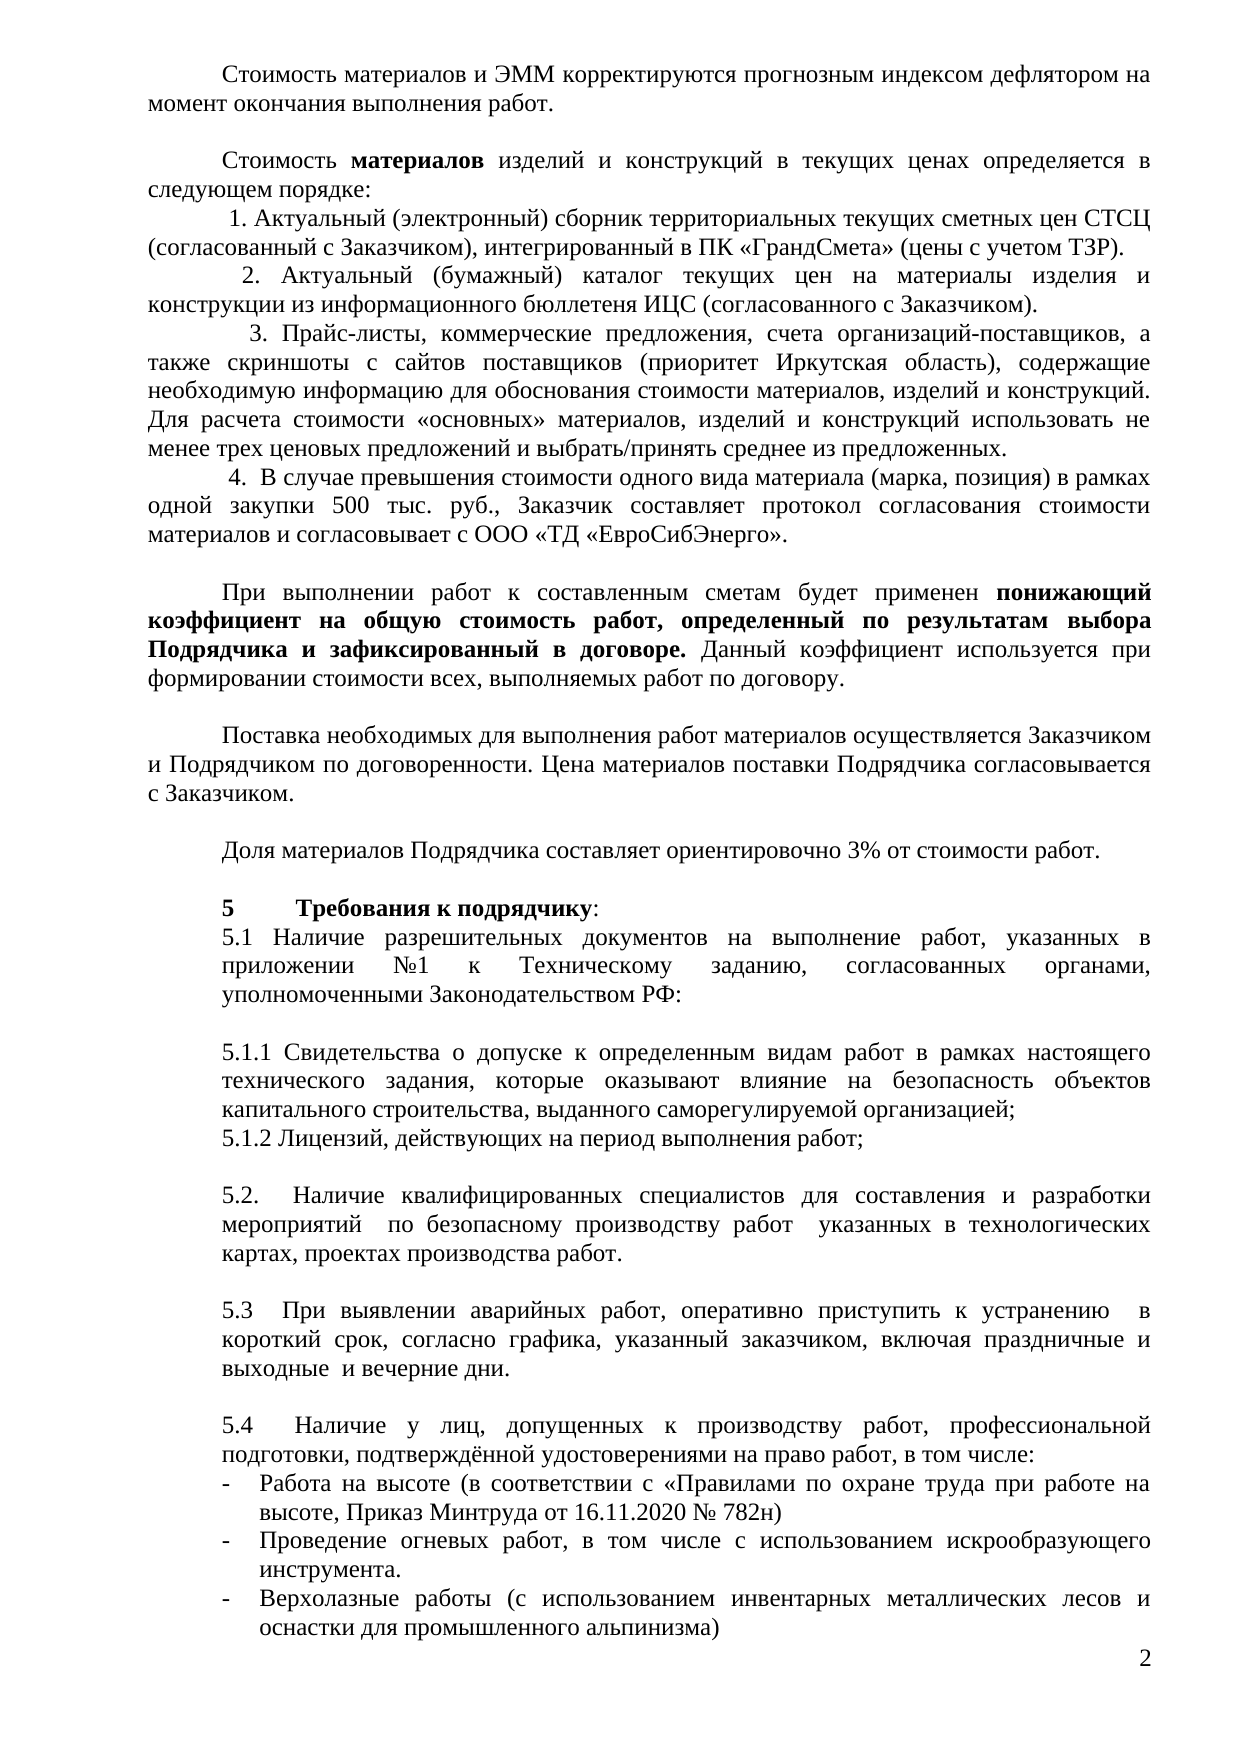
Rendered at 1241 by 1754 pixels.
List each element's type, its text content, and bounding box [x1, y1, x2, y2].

list Работа на высоте (в соответствии с «Правилами по охране труда при работе на высоте, Приказ Минтруда от 16.11.2020 № 782н) [222, 1468, 1152, 1525]
text 5.1 Наличие разрешительных документов на выполнение работ, указанных в приложении №1 к Техническому заданию, согласованных органами, уполномоченными Законодательством РФ: [222, 922, 1152, 1008]
text 5.1.2 Лицензий, действующих на период выполнения работ; [222, 1123, 1152, 1152]
text 2. Актуальный (бумажный) каталог текущих цен на материалы изделия и конструкции из информационного бюллетеня ИЦС (согласованного с Заказчиком). [148, 260, 1152, 318]
text При выполнении работ к составленным сметам будет применен понижающий коэффициент на общую стоимость работ, определенный по результатам выбора Подрядчика и зафиксированный в договоре. Данный коэффициент используется при формировании стоимости всех, выполняемых работ по договору. [148, 577, 1152, 692]
text 4. В случае превышения стоимости одного вида материала (марка, позиция) в рамках одной закупки 500 тыс. руб., Заказчик составляет протокол согласования стоимости материалов и согласовывает с ООО «ТД «ЕвроСибЭнерго». [148, 462, 1152, 548]
text 5.4 Наличие у лиц, допущенных к производству работ, профессиональной подготовки, подтверждённой удостоверениями на право работ, в том числе: [222, 1410, 1152, 1468]
list Верхолазные работы (с использованием инвентарных металлических лесов и оснастки для промышленного альпинизма) [222, 1583, 1152, 1640]
text 5.3 При выявлении аварийных работ, оперативно приступить к устранению в короткий срок, согласно графика, указанный заказчиком, включая праздничные и выходные и вечерние дни. [222, 1295, 1152, 1382]
text 1. Актуальный (электронный) сборник территориальных текущих сметных цен СТСЦ (согласованный с Заказчиком), интегрированный в ПК «ГрандСмета» (цены с учетом ТЗР). [148, 203, 1152, 260]
text Стоимость материалов изделий и конструкций в текущих ценах определяется в следующем порядке: [148, 145, 1152, 203]
text Поставка необходимых для выполнения работ материалов осуществляется Заказчиком и Подрядчиком по договоренности. Цена материалов поставки Подрядчика согласовывается с Заказчиком. [148, 720, 1152, 807]
text 5 Требования к подрядчику: [222, 893, 1152, 922]
text 5.1.1 Свидетельства о допуске к определенным видам работ в рамках настоящего технического задания, которые оказывают влияние на безопасность объектов капитального строительства, выданного саморегулируемой организацией; [222, 1037, 1152, 1123]
text Стоимость материалов и ЭММ корректируются прогнозным индексом дефлятором на момент окончания выполнения работ. [148, 59, 1152, 117]
text 5.2. Наличие квалифицированных специалистов для составления и разработки мероприятий по безопасному производству работ указанных в технологических картах, проектах производства работ. [222, 1180, 1152, 1267]
list Проведение огневых работ, в том числе с использованием искрообразующего инструмента. [222, 1525, 1152, 1583]
text Доля материалов Подрядчика составляет ориентировочно 3% от стоимости работ. [148, 835, 1152, 864]
text 3. Прайс-листы, коммерческие предложения, счета организаций-поставщиков, а также скриншоты с сайтов поставщиков (приоритет Иркутская область), содержащие необходимую информацию для обоснования стоимости материалов, изделий и конструкций. Для расчета стоимости «основных» материалов, изделий и конструкций использовать не менее трех ценовых предложений и выбрать/принять среднее из предложенных. [148, 318, 1152, 462]
